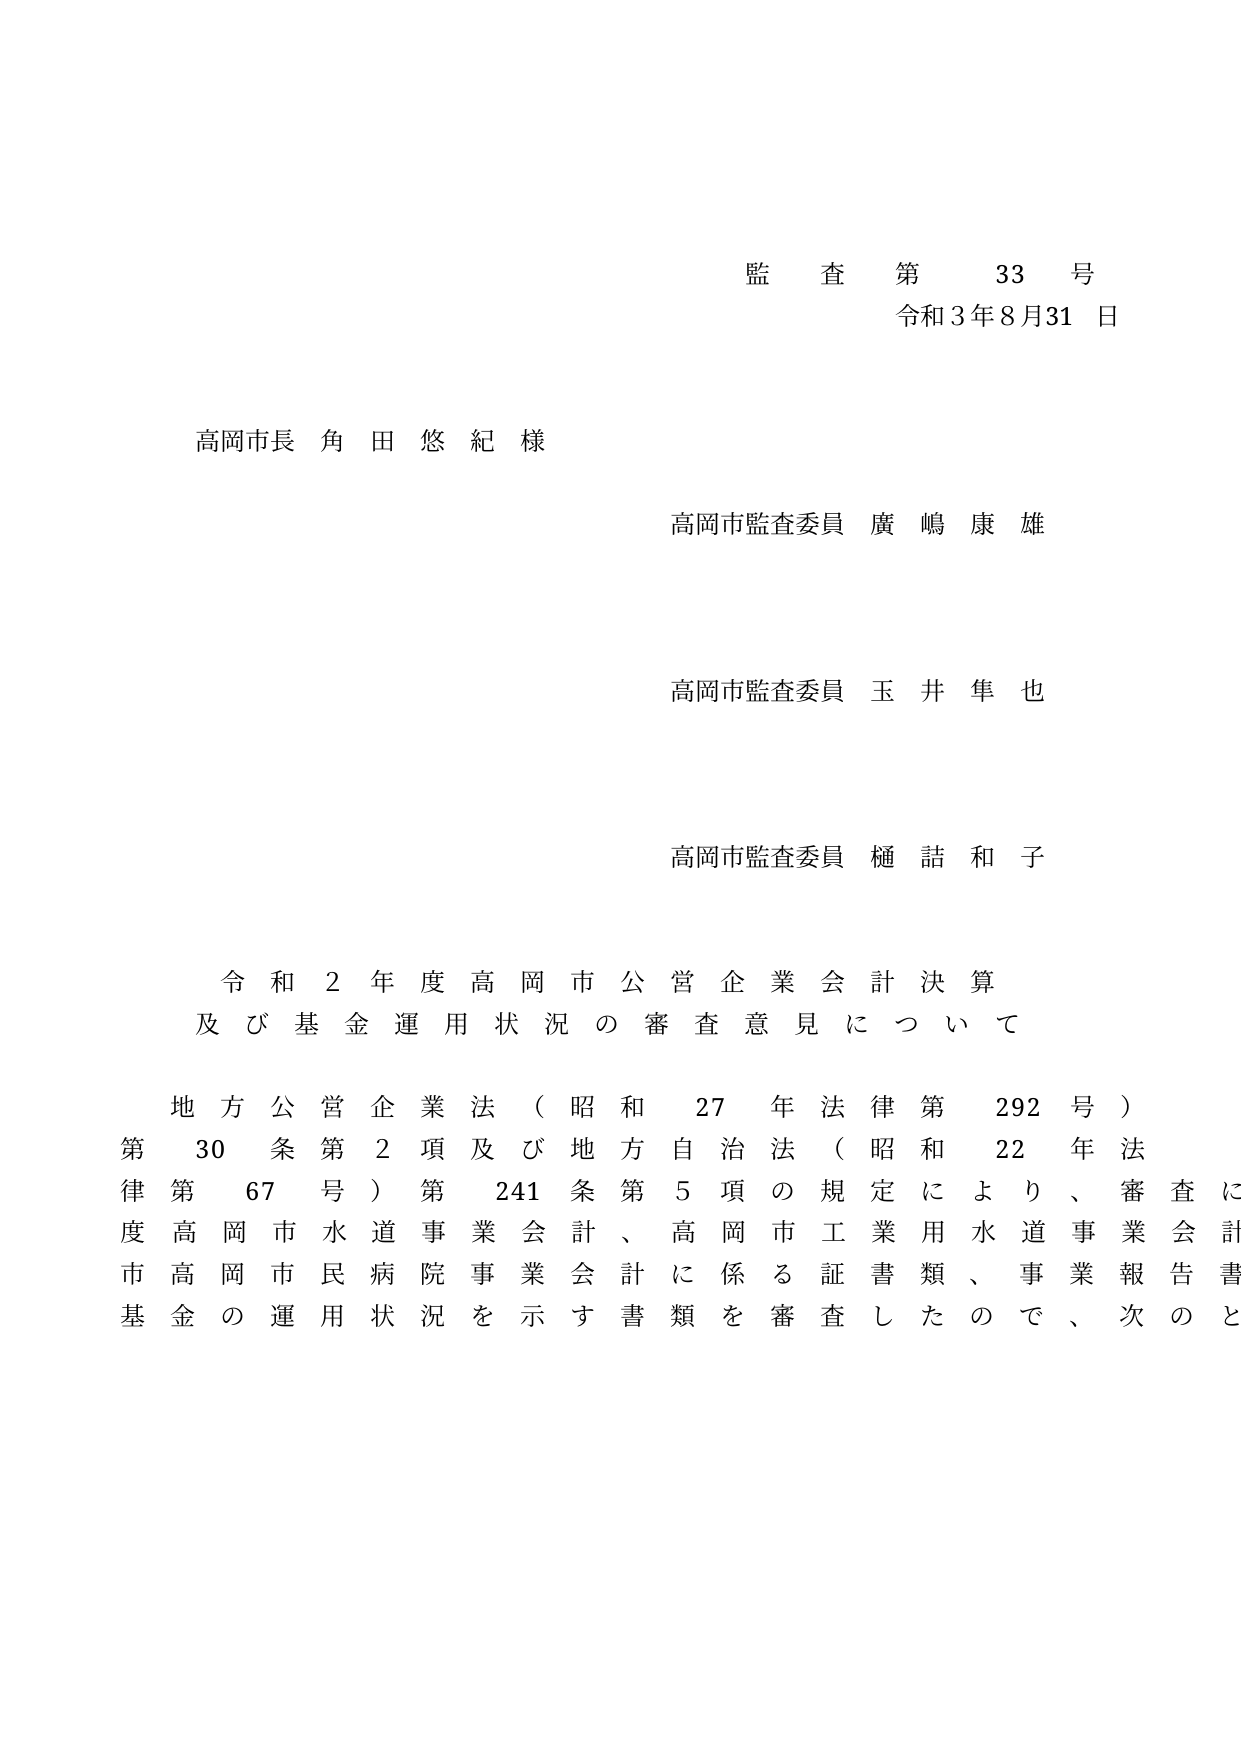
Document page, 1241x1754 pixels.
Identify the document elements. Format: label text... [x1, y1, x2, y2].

text 及び基金運用状況の審査意見について [120, 1002, 1120, 1044]
text 令和３年８月31日 [120, 294, 1120, 335]
text 監 査 第 33 号 [120, 252, 1120, 294]
text 高岡市監査委員 樋󠄀 詰 和 子 [120, 835, 1120, 877]
text 地方公営企業法（昭和27年法律第292号）第30条第２項及び地方自治法（昭和22年法律第67号）第241条第５項の規定により、審査に付された令和２年度高岡市水道事業会計、高岡市工業用水道事業会計、高岡市下水道事業会計及び高岡市高岡市民病院事業会計に係る証書類、事業報告書及び政令で定めるその他の書類並びに基金の運用状況を示す書類を審査したので、次のとおり意見書を提出します｡ [120, 1085, 1120, 1335]
text 高岡市監査委員 廣 嶋 康 雄 [120, 502, 1120, 544]
text 高岡市監査委員 玉 井 隼 也 [120, 669, 1120, 710]
text 令和２年度高岡市公営企業会計決算 [120, 960, 1120, 1002]
text 高岡市長 角 田 悠 紀 様 [120, 419, 1120, 460]
